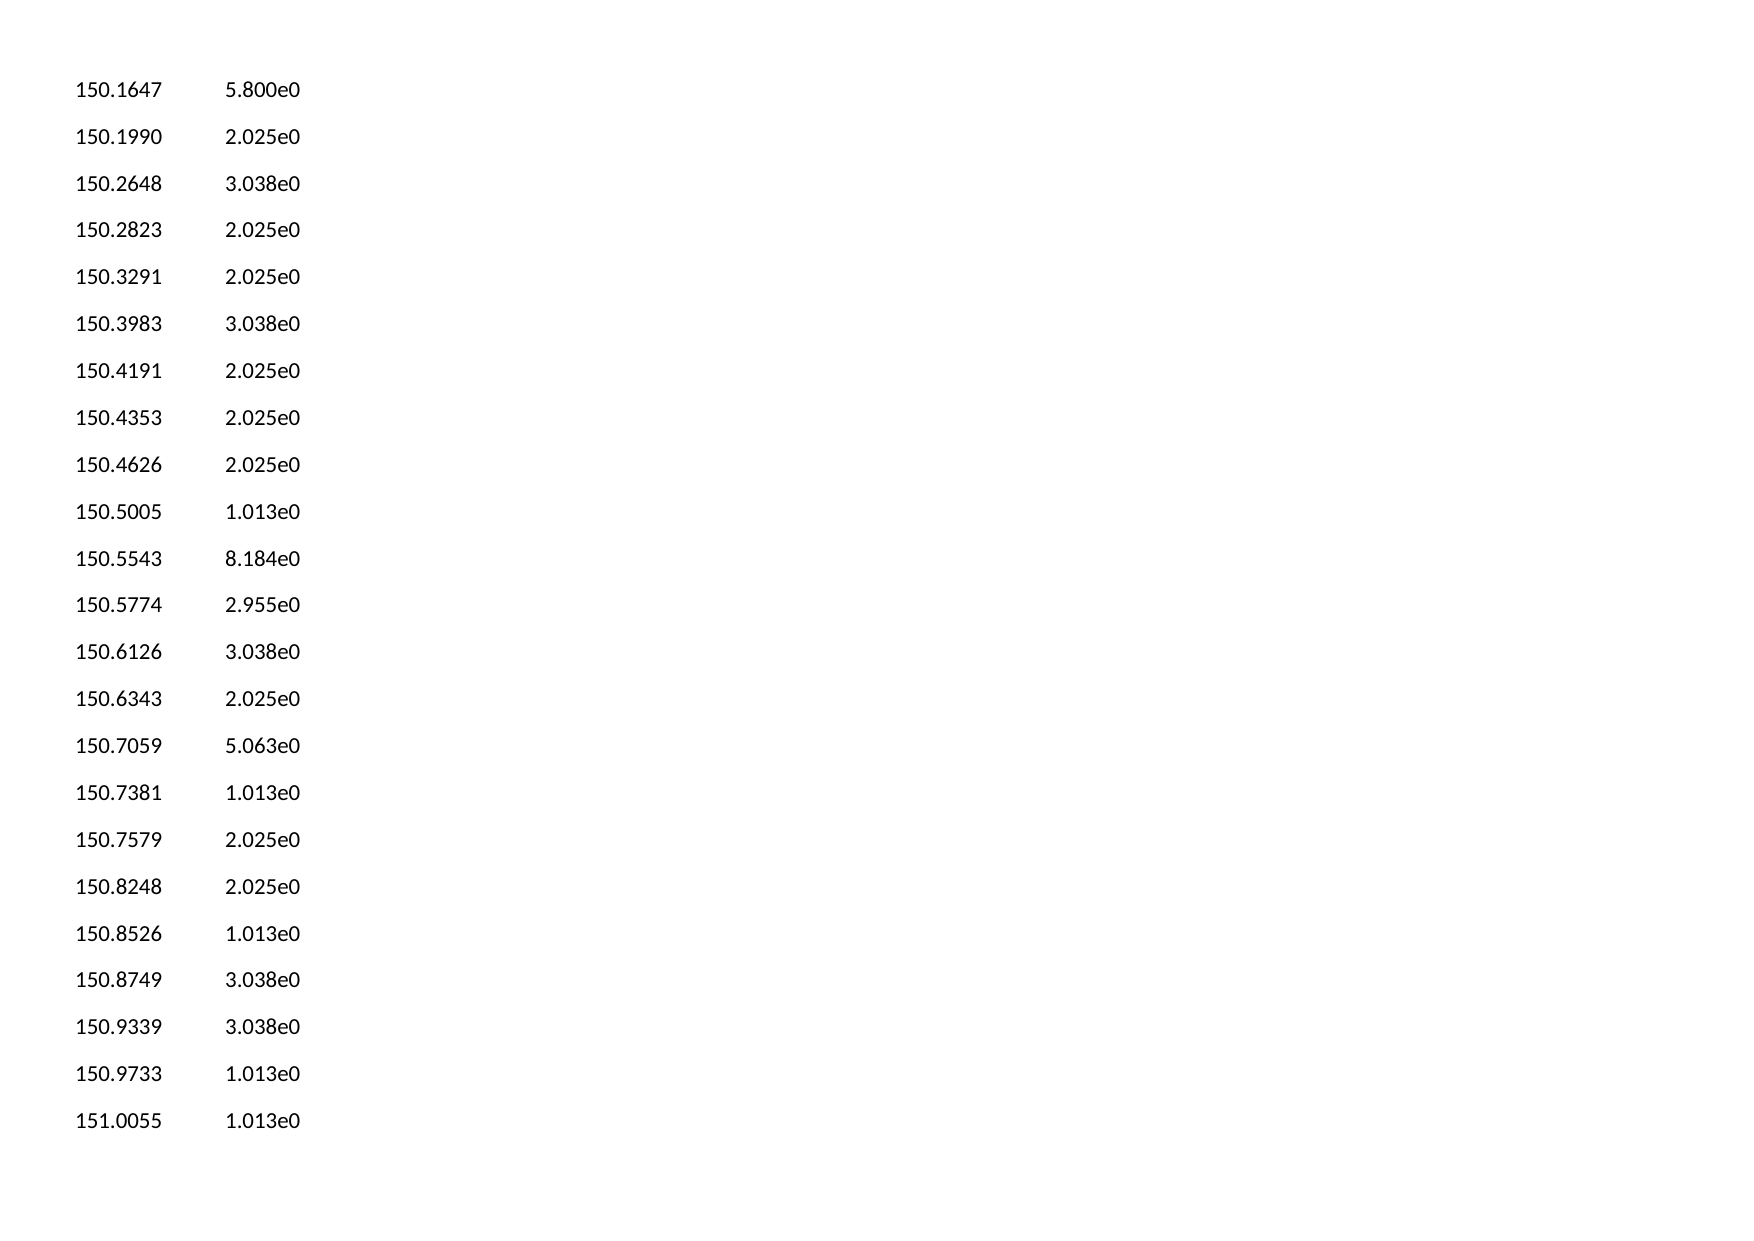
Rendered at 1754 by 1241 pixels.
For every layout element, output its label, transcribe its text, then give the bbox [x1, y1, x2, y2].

text 150.7059 5.063e0 [75, 731, 1679, 759]
text 150.9733 1.013e0 [75, 1059, 1679, 1087]
text 150.1990 2.025e0 [75, 122, 1679, 150]
text 150.8526 1.013e0 [75, 919, 1679, 947]
text 150.3983 3.038e0 [75, 309, 1679, 337]
text 150.3291 2.025e0 [75, 262, 1679, 291]
text 150.4191 2.025e0 [75, 356, 1679, 384]
text 150.5543 8.184e0 [75, 544, 1679, 572]
text 150.4626 2.025e0 [75, 450, 1679, 478]
text 150.2823 2.025e0 [75, 216, 1679, 244]
text 150.5774 2.955e0 [75, 591, 1679, 619]
text 150.5005 1.013e0 [75, 497, 1679, 525]
text 150.7381 1.013e0 [75, 778, 1679, 806]
text 150.4353 2.025e0 [75, 403, 1679, 431]
text 150.9339 3.038e0 [75, 1012, 1679, 1041]
text 150.8248 2.025e0 [75, 872, 1679, 900]
text 150.2648 3.038e0 [75, 169, 1679, 197]
text 150.1647 5.800e0 [75, 75, 1679, 103]
text 150.8749 3.038e0 [75, 966, 1679, 994]
text 151.0055 1.013e0 [75, 1106, 1679, 1134]
text 150.6343 2.025e0 [75, 684, 1679, 712]
text 150.6126 3.038e0 [75, 637, 1679, 666]
text 150.7579 2.025e0 [75, 825, 1679, 853]
